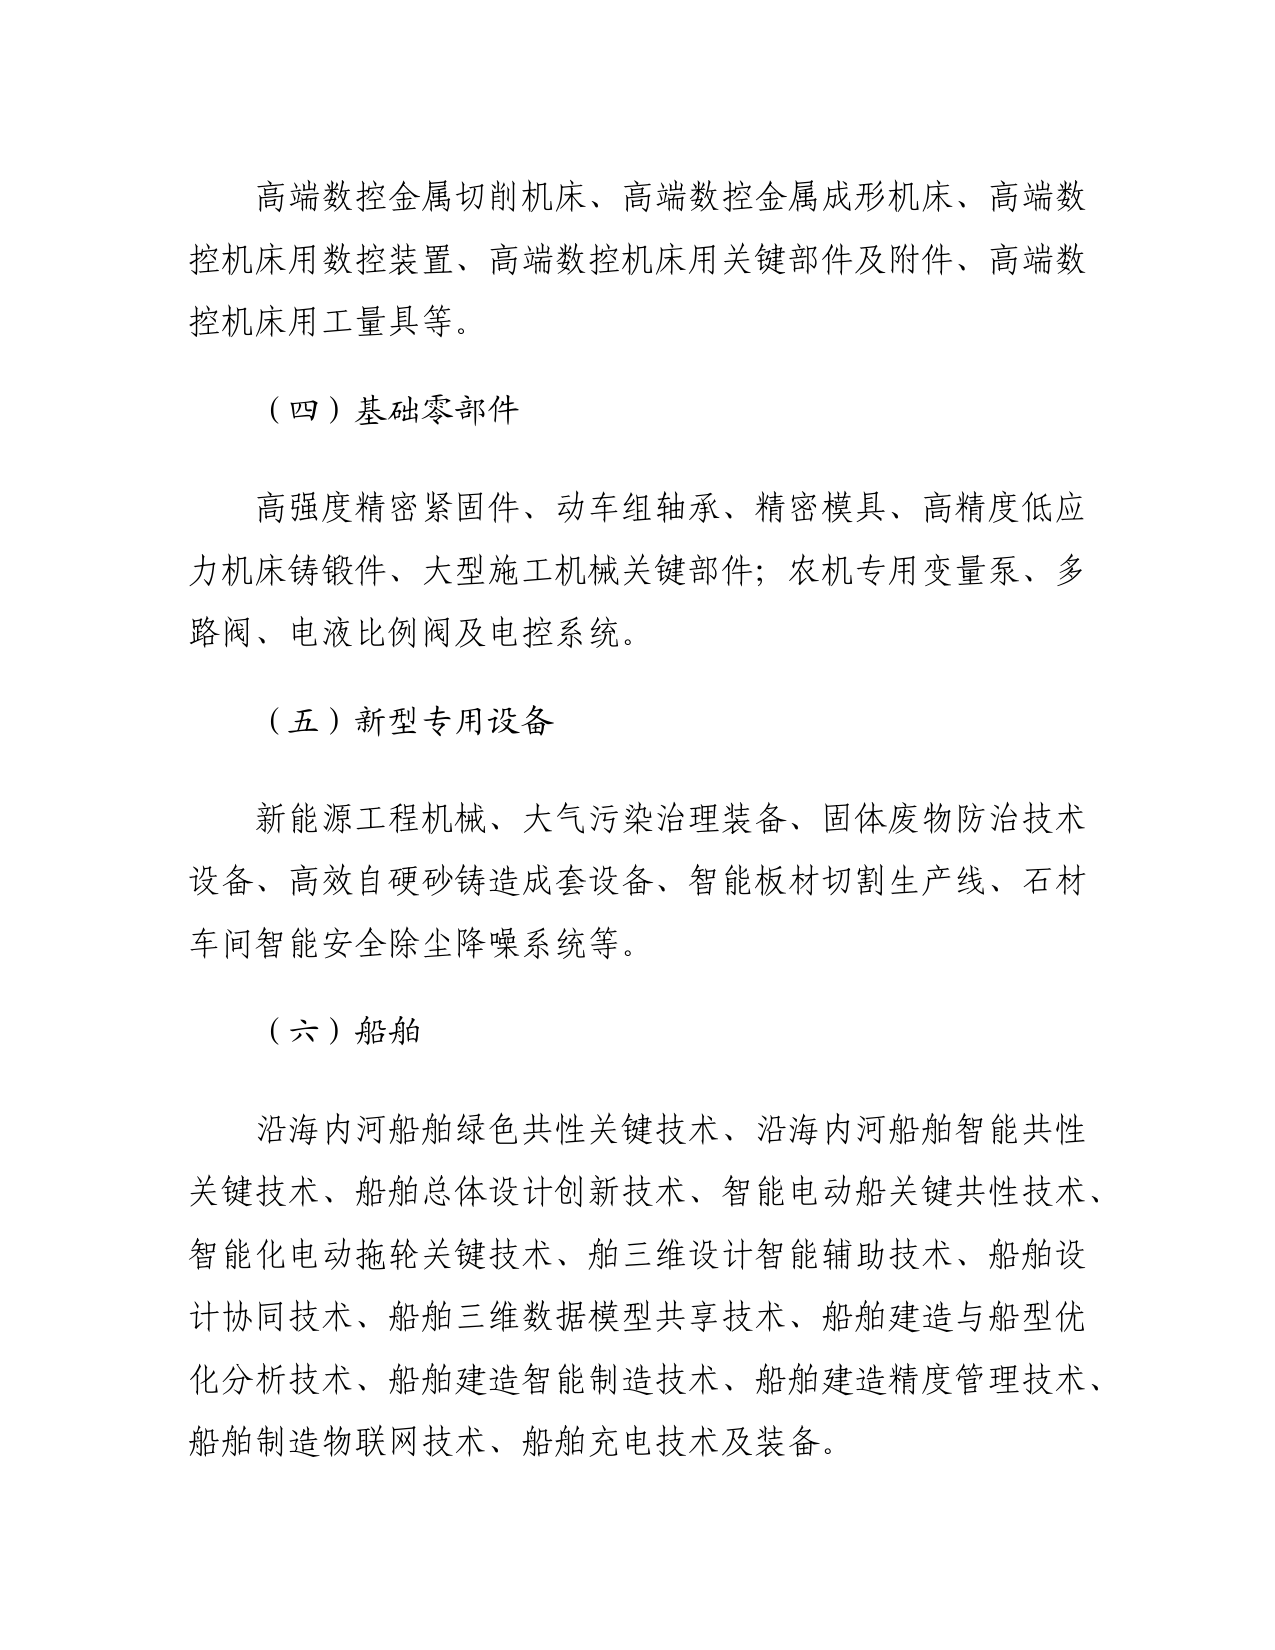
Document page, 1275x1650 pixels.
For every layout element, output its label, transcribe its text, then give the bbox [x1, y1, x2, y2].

subtitle （五）新型专用设备 [187, 686, 1087, 751]
text 沿海内河船舶绿色共性关键技术、沿海内河船舶智能共性关键技术、船舶总体设计创新技术、智能电动船关键共性技术、智能化电动拖轮关键技术、舶三维设计智能辅助技术、船舶设计协同技术、船舶三维数据模型共享技术、船舶建造与船型优化分析技术、船舶建造智能制造技术、船舶建造精度管理技术、船舶制造物联网技术、船舶充电技术及装备。 [187, 1091, 1087, 1466]
text 高端数控金属切削机床、高端数控金属成形机床、高端数控机床用数控装置、高端数控机床用关键部件及附件、高端数控机床用工量具等。 [187, 159, 1087, 346]
text 新能源工程机械、大气污染治理装备、固体废物防治技术设备、高效自硬砂铸造成套设备、智能板材切割生产线、石材车间智能安全除尘降噪系统等。 [187, 780, 1087, 968]
text 高强度精密紧固件、动车组轴承、精密模具、高精度低应力机床铸锻件、大型施工机械关键部件；农机专用变量泵、多路阀、电液比例阀及电控系统。 [187, 469, 1087, 657]
subtitle （四）基础零部件 [187, 375, 1087, 440]
subtitle （六）船舶 [187, 997, 1087, 1062]
